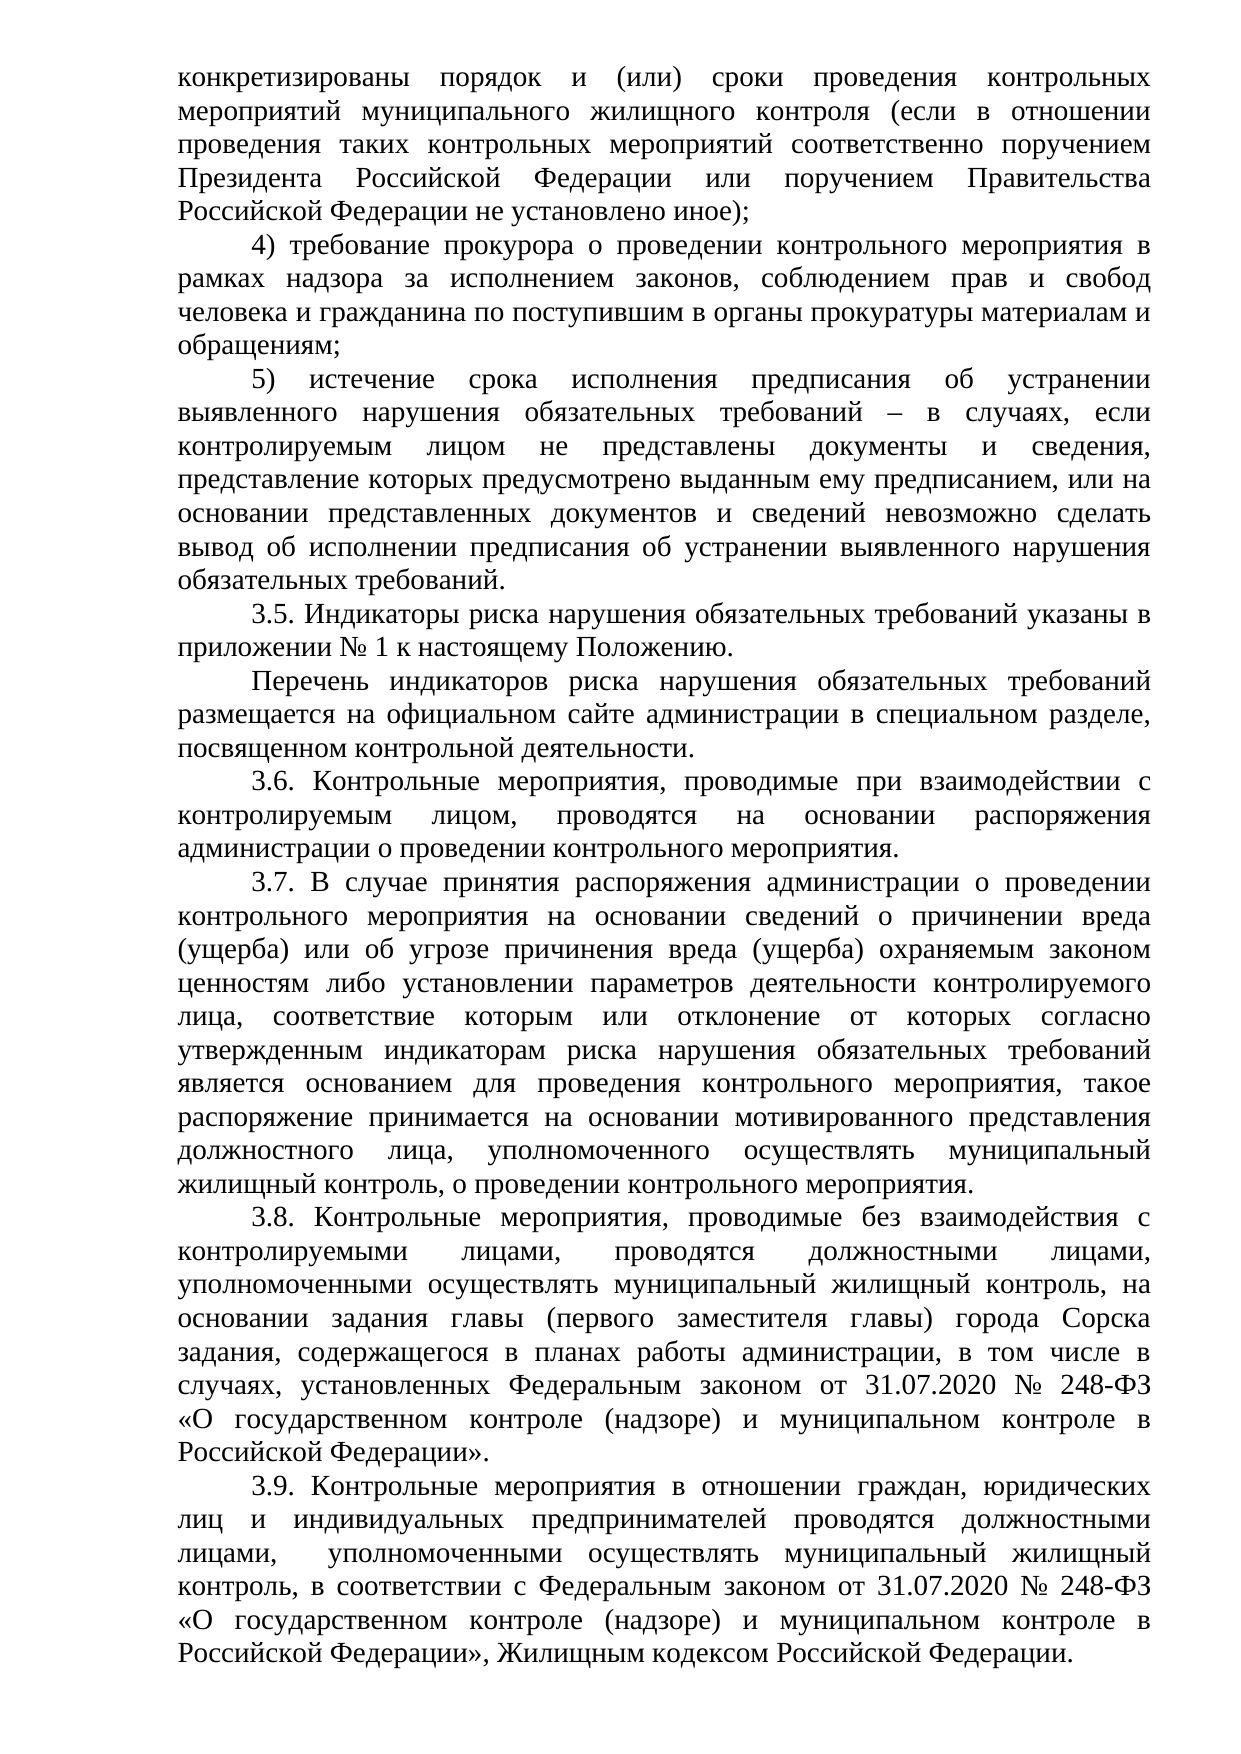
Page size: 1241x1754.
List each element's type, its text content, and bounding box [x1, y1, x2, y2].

text 3.5. Индикаторы риска нарушения обязательных требований указаны в приложении № 1 к настоящему Положению. [177, 596, 1152, 663]
text 3.7. В случае принятия распоряжения администрации о проведении контрольного мероприятия на основании сведений о причинении вреда (ущерба) или об угрозе причинения вреда (ущерба) охраняемым законом ценностям либо установлении параметров деятельности контролируемого лица, соответствие которым или отклонение от которых согласно утвержденным индикаторам риска нарушения обязательных требований является основанием для проведения контрольного мероприятия, такое распоряжение принимается на основании мотивированного представления должностного лица, уполномоченного осуществлять муниципальный жилищный контроль, о проведении контрольного мероприятия. [177, 864, 1152, 1199]
text 3.6. Контрольные мероприятия, проводимые при взаимодействии с контролируемым лицом, проводятся на основании распоряжения администрации о проведении контрольного мероприятия. [177, 763, 1152, 864]
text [177, 59, 1152, 227]
text 4) требование прокурора о проведении контрольного мероприятия в рамках надзора за исполнением законов, соблюдением прав и свобод человека и гражданина по поступившим в органы прокуратуры материалам и обращениям; [177, 227, 1152, 361]
text 3.9. Контрольные мероприятия в отношении граждан, юридических лиц и индивидуальных предпринимателей проводятся должностными лицами, уполномоченными осуществлять муниципальный жилищный контроль, в соответствии с Федеральным законом от 31.07.2020 № 248-ФЗ «О государственном контроле (надзоре) и муниципальном контроле в Российской Федерации», Жилищным кодексом Российской Федерации. [177, 1468, 1152, 1669]
text 5) истечение срока исполнения предписания об устранении выявленного нарушения обязательных требований – в случаях, если контролируемым лицом не представлены документы и сведения, представление которых предусмотрено выданным ему предписанием, или на основании представленных документов и сведений невозможно сделать вывод об исполнении предписания об устранении выявленного нарушения обязательных требований. [177, 361, 1152, 596]
text Перечень индикаторов риска нарушения обязательных требований размещается на официальном сайте администрации в специальном разделе, посвященном контрольной деятельности. [177, 663, 1152, 763]
text 3.8. Контрольные мероприятия, проводимые без взаимодействия с контролируемыми лицами, проводятся должностными лицами, уполномоченными осуществлять муниципальный жилищный контроль, на основании задания главы (первого заместителя главы) города Сорска задания, содержащегося в планах работы администрации, в том числе в случаях, установленных Федеральным законом от 31.07.2020 № 248-ФЗ «О государственном контроле (надзоре) и муниципальном контроле в Российской Федерации». [177, 1367, 1152, 1468]
text 3.8. Контрольные мероприятия, проводимые без взаимодействия с контролируемыми лицами, проводятся должностными лицами, уполномоченными осуществлять муниципальный жилищный контроль, на основании задания главы (первого заместителя главы) города Сорска задания, содержащегося в планах работы администрации, в том числе в случаях, установленных Федеральным законом от 31.07.2020 № 248-ФЗ «О государственном контроле (надзоре) и муниципальном контроле в Российской Федерации». [177, 1199, 1152, 1334]
